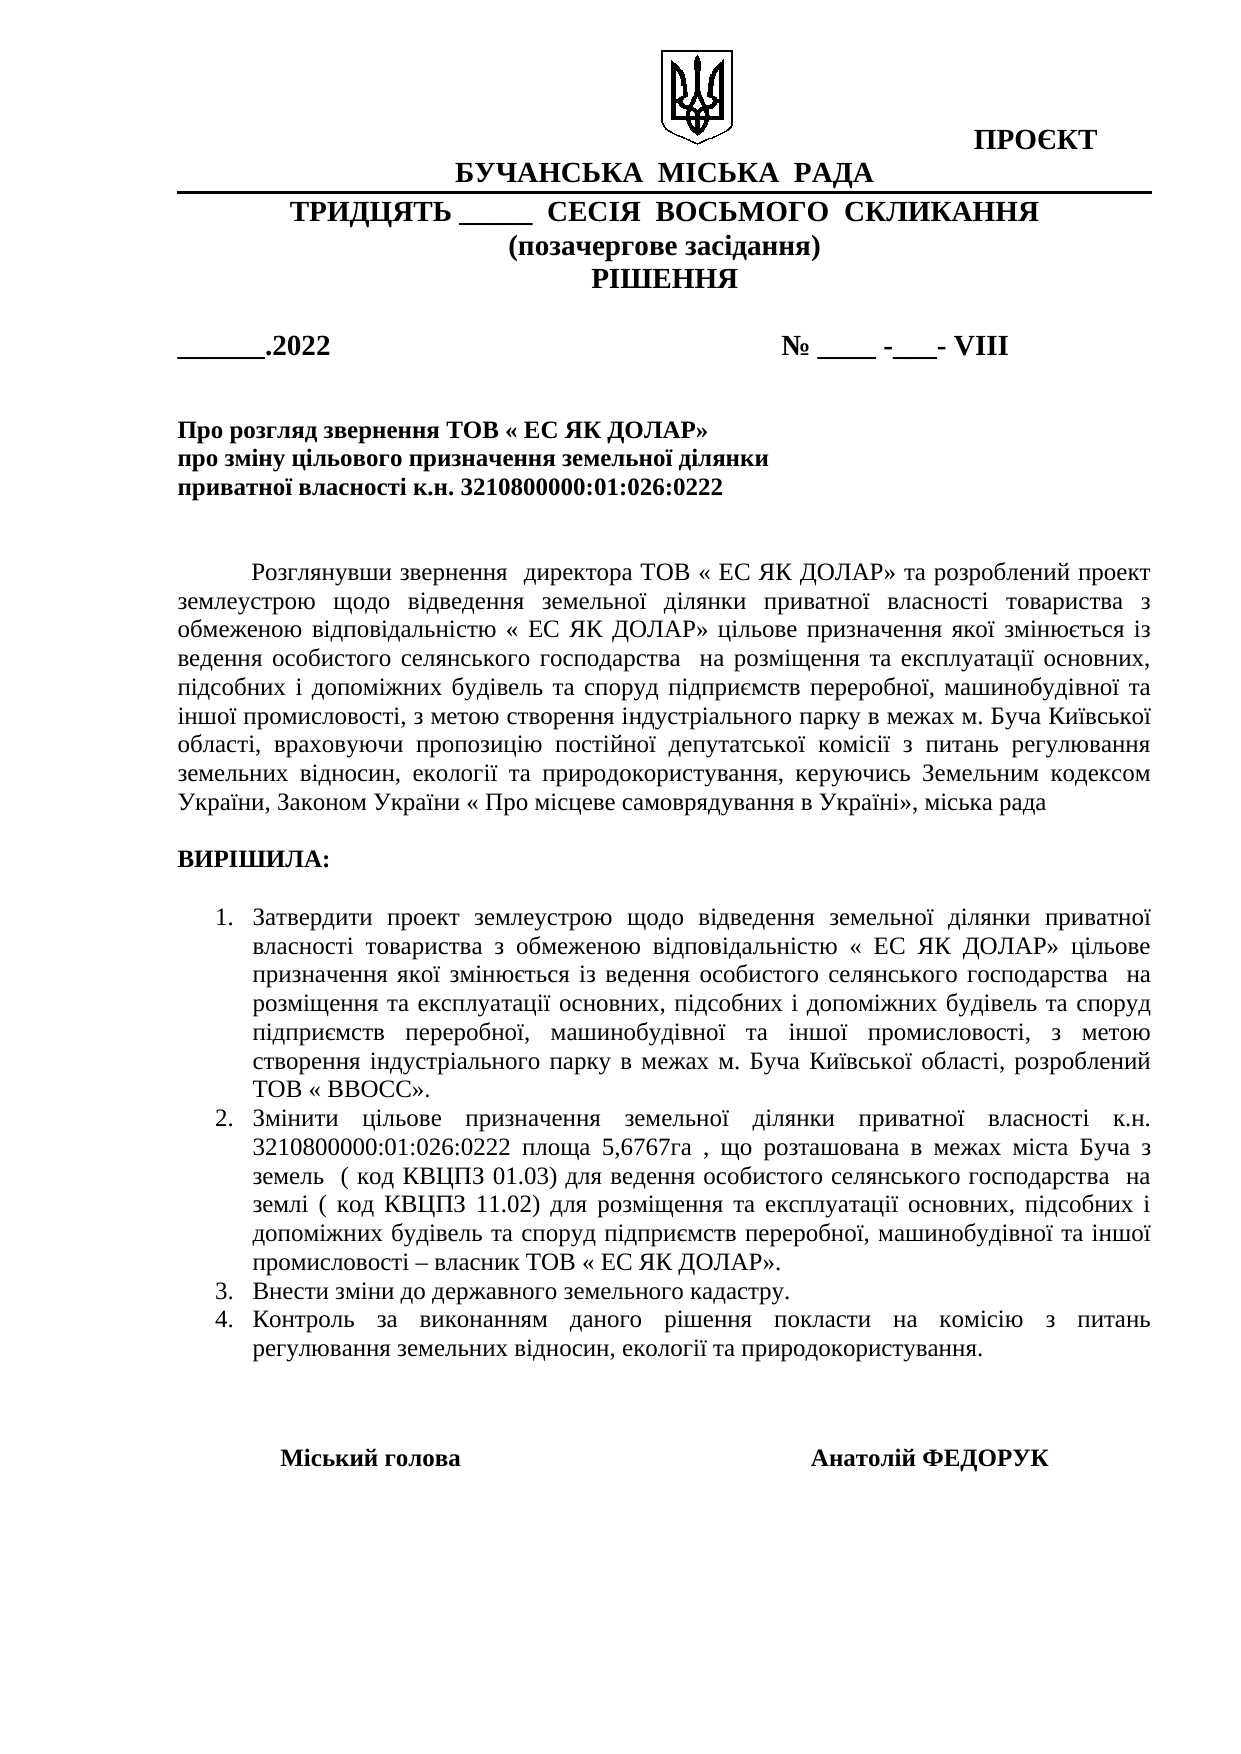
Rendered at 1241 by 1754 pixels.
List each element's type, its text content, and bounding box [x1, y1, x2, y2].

text Міський голова Анатолій ФЕДОРУК [177, 1443, 1152, 1472]
text БУЧАНСЬКА МІСЬКА РАДА [177, 155, 1152, 191]
text ______.2022 № ____ -___- VІІІ [177, 328, 1152, 362]
text (позачергове засідання) [177, 228, 1152, 261]
list Змінити цільове призначення земельної ділянки приватної власності к.н. 3210800000:01:026:0222 площа 5,6767га , що розташована в межах міста Буча з земель ( код КВЦПЗ 01.03) для ведення особистого селянського господарства на землі ( код КВЦПЗ 11.02) для розміщення та експлуатації основних, підсобних і допоміжних будівель та споруд підприємств переробної, машинобудівної та іншої промисловості – власник ТОВ « ЕС ЯК ДОЛАР». [215, 1103, 1152, 1276]
text Розглянувши звернення директора ТОВ « ЕС ЯК ДОЛАР» та розроблений проект землеустрою щодо відведення земельної ділянки приватної власності товариства з обмеженою відповідальністю « ЕС ЯК ДОЛАР» цільове призначення якої змінюється із ведення особистого селянського господарства на розміщення та експлуатації основних, підсобних і допоміжних будівель та споруд підприємств переробної, машинобудівної та іншої промисловості, з метою створення індустріального парку в межах м. Буча Київської області, враховуючи пропозицію постійної депутатської комісії з питань регулювання земельних відносин, екології та природокористування, керуючись Земельним кодексом України, Законом України « Про місцеве самоврядування в Україні», міська рада [177, 557, 1152, 816]
list Контроль за виконанням даного рішення покласти на комісію з питань регулювання земельних відносин, екології та природокористування. [215, 1304, 1152, 1362]
list Затвердити проект землеустрою щодо відведення земельної ділянки приватної власності товариства з обмеженою відповідальністю « ЕС ЯК ДОЛАР» цільове призначення якої змінюється із ведення особистого селянського господарства на розміщення та експлуатації основних, підсобних і допоміжних будівель та споруд підприємств переробної, машинобудівної та іншої промисловості, з метою створення індустріального парку в межах м. Буча Київської області, розроблений ТОВ « ВВОСС». [215, 902, 1152, 1103]
text РІШЕННЯ [177, 261, 1152, 295]
text ВИРІШИЛА: [177, 844, 1152, 873]
list Внести зміни до державного земельного кадастру. [215, 1276, 1152, 1304]
text ПРОЄКТ [177, 44, 1152, 155]
text Про розгляд звернення ТОВ « ЕС ЯК ДОЛАР» [177, 415, 1152, 443]
text приватної власності к.н. 3210800000:01:026:0222 [177, 472, 1152, 501]
text ТРИДЦЯТЬ _____ СЕСІЯ ВОСЬМОГО СКЛИКАННЯ [177, 194, 1152, 228]
text про зміну цільового призначення земельної ділянки [177, 443, 1152, 472]
